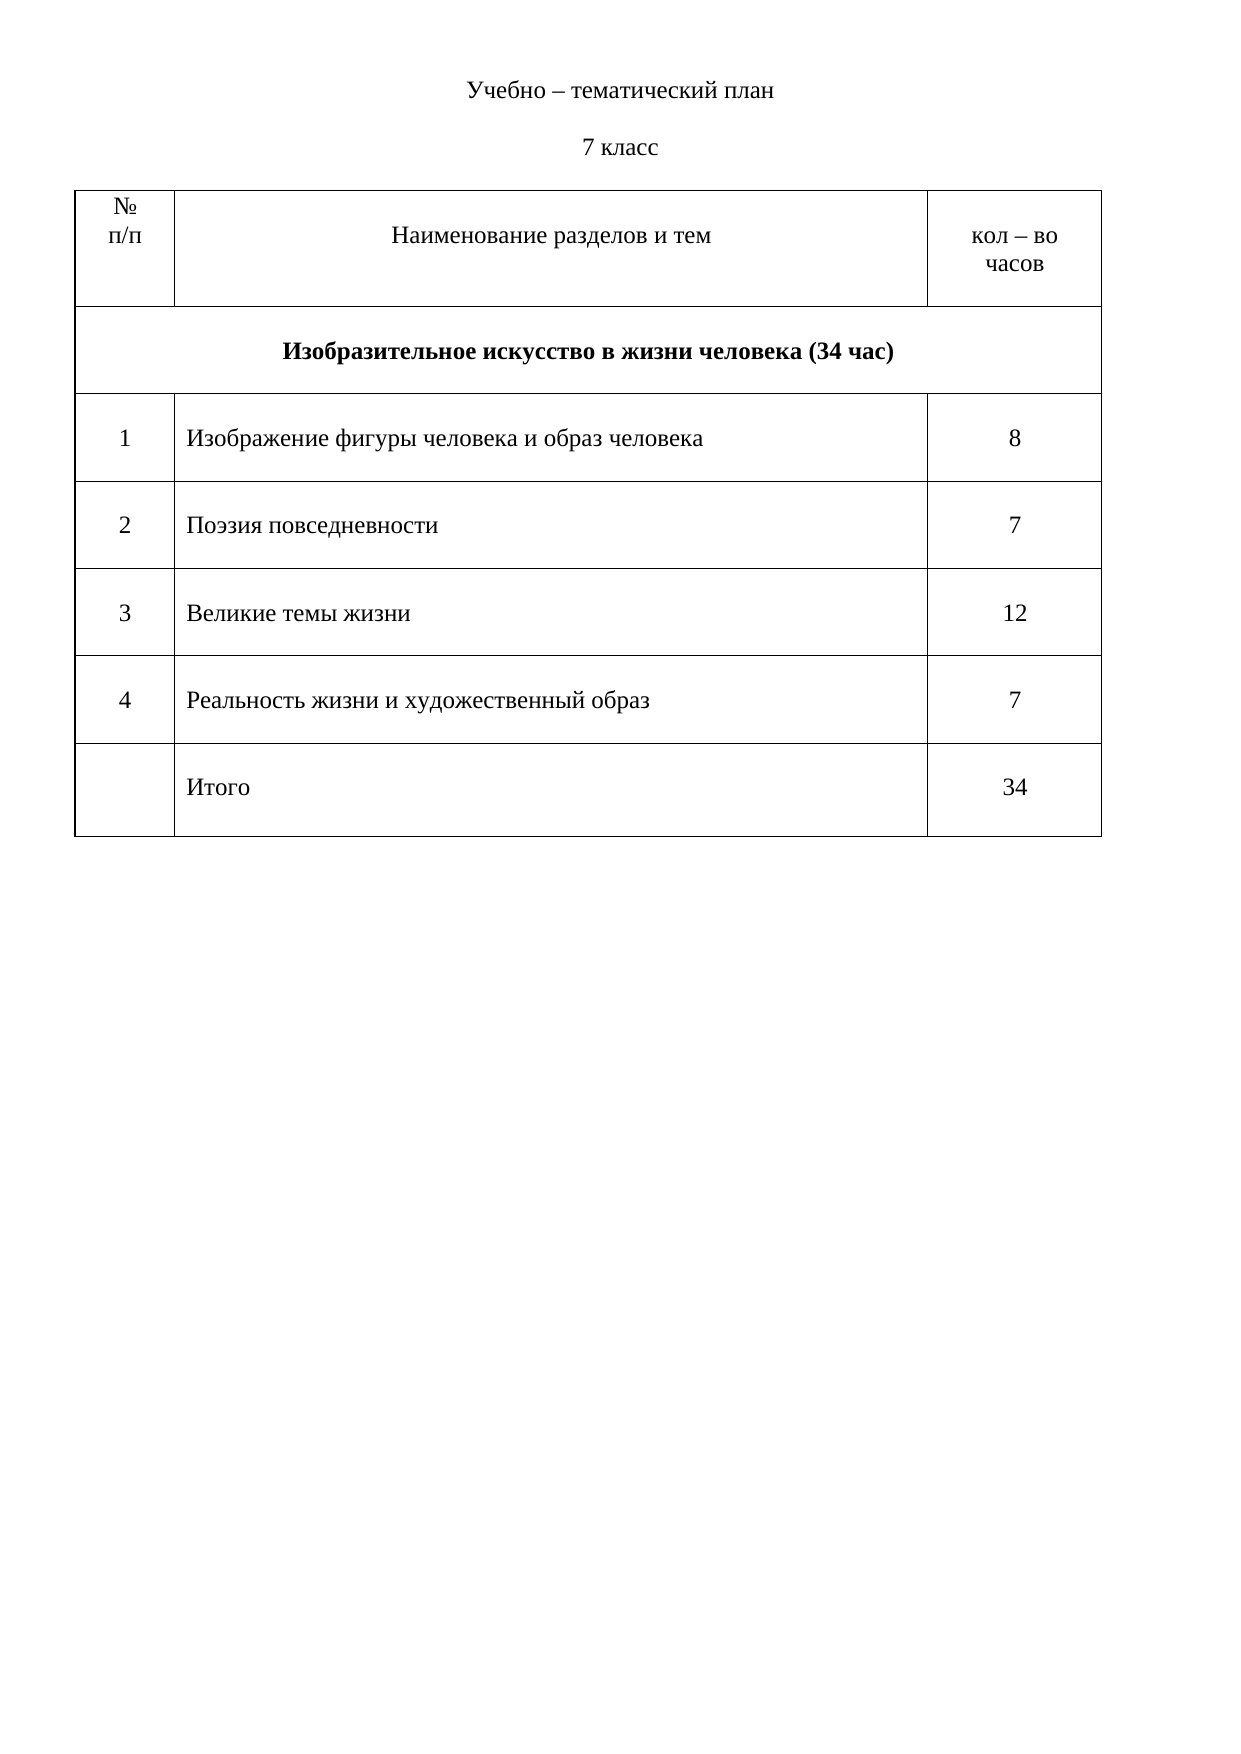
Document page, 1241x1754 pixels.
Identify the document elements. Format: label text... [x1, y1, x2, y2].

table_cell Поэзия повседневности [175, 482, 927, 568]
table_cell 2 [76, 482, 174, 568]
text 7 класс [75, 132, 1165, 161]
table_cell 7 [928, 482, 1101, 568]
table_cell Изображение фигуры человека и образ человека [175, 394, 927, 481]
table_cell 1 [76, 394, 174, 481]
table_cell 12 [928, 569, 1101, 655]
table_cell Изобразительное искусство в жизни человека (34 час) [76, 307, 1101, 393]
table_cell [76, 744, 174, 836]
text Учебно – тематический план [75, 75, 1165, 104]
table_cell 34 [928, 744, 1101, 836]
table_cell Великие темы жизни [175, 569, 927, 655]
table_header № п/п [76, 191, 174, 306]
table_cell 8 [928, 394, 1101, 481]
table_cell Итого [175, 744, 927, 836]
table_header Наименование разделов и тем [175, 191, 927, 306]
table_header кол – во часов [928, 191, 1101, 306]
table_cell 4 [76, 656, 174, 742]
table_cell Реальность жизни и художественный образ [175, 656, 927, 742]
table_cell 7 [928, 656, 1101, 742]
table_cell 3 [76, 569, 174, 655]
